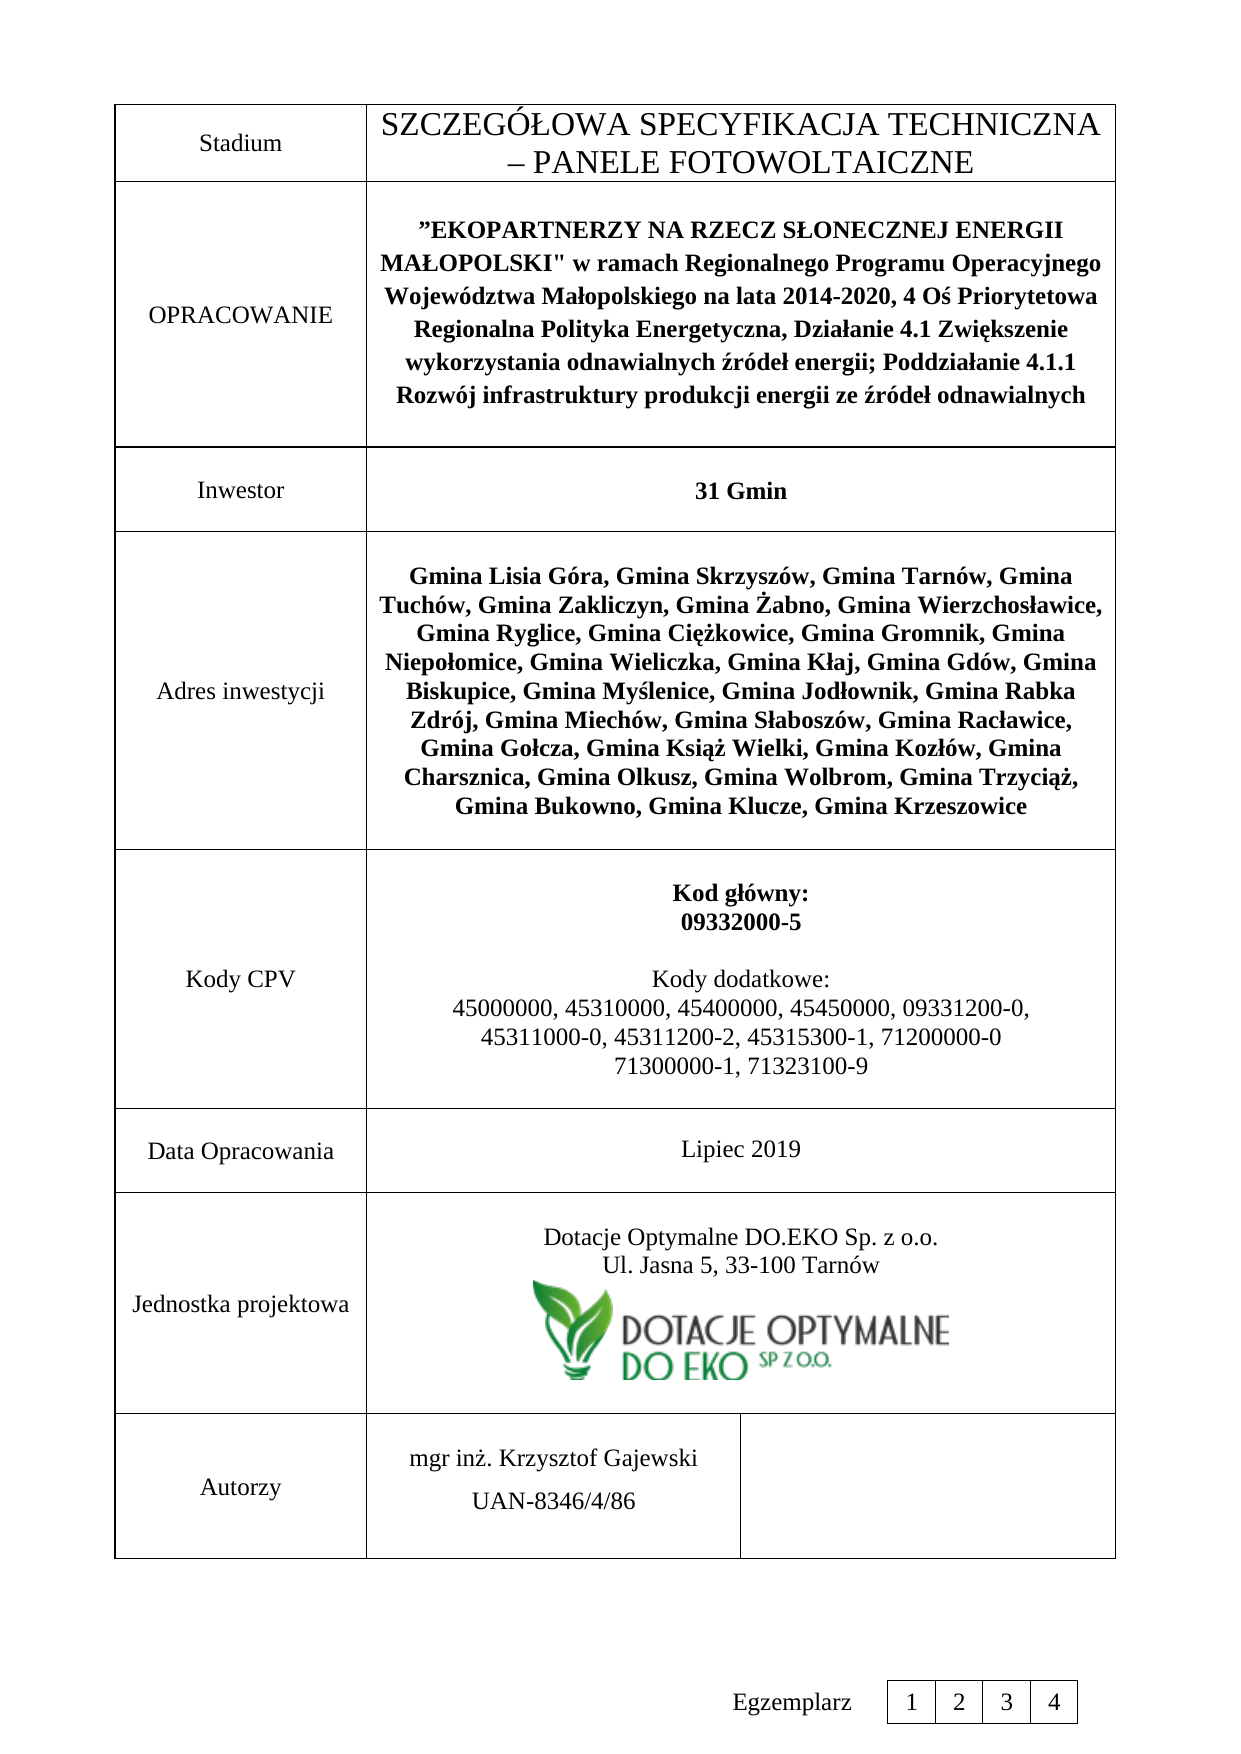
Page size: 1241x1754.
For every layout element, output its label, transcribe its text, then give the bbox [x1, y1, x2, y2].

table_cell Adres inwestycji [116, 532, 366, 848]
table_cell Lipiec 2019 [367, 1109, 1115, 1192]
table_cell Data Opracowania [116, 1109, 366, 1192]
table_cell Kod główny: 09332000-5 Kody dodatkowe: 45000000, 45310000, 45400000, 45450000, 09331200-0, 45311000-0, 45311200-2, 45315300-1, 71200000-0 71300000-1, 71323100-9 [367, 850, 1115, 1108]
table_cell ”EKOPARTNERZY NA RZECZ SŁONECZNEJ ENERGII MAŁOPOLSKI" w ramach Regionalnego Programu Operacyjnego Województwa Małopolskiego na lata 2014-2020, 4 Oś Priorytetowa Regionalna Polityka Energetyczna, Działanie 4.1 Zwiększenie wykorzystania odnawialnych źródeł energii; Poddziałanie 4.1.1 Rozwój infrastruktury produkcji energii ze źródeł odnawialnych [367, 182, 1115, 446]
table_header Stadium [116, 105, 366, 181]
table_cell 31 Gmin [367, 448, 1115, 531]
table_cell mgr inż. Krzysztof Gajewski UAN-8346/4/86 [367, 1414, 740, 1558]
table_cell OPRACOWANIE [116, 182, 366, 446]
table_cell Dotacje Optymalne DO.EKO Sp. z o.o. Ul. Jasna 5, 33-100 Tarnów [367, 1193, 1115, 1413]
table_cell Inwestor [116, 448, 366, 531]
table_cell Autorzy [116, 1414, 366, 1558]
table_cell Kody CPV [116, 850, 366, 1108]
table_cell [741, 1414, 1115, 1558]
table_header SZCZEGÓŁOWA SPECYFIKACJA TECHNICZNA – PANELE FOTOWOLTAICZNE [367, 105, 1115, 181]
table_cell Jednostka projektowa [116, 1193, 366, 1413]
table_cell Gmina Lisia Góra, Gmina Skrzyszów, Gmina Tarnów, Gmina Tuchów, Gmina Zakliczyn, Gmina Żabno, Gmina Wierzchosławice, Gmina Ryglice, Gmina Ciężkowice, Gmina Gromnik, Gmina Niepołomice, Gmina Wieliczka, Gmina Kłaj, Gmina Gdów, Gmina Biskupice, Gmina Myślenice, Gmina Jodłownik, Gmina Rabka Zdrój, Gmina Miechów, Gmina Słaboszów, Gmina Racławice, Gmina Gołcza, Gmina Książ Wielki, Gmina Kozłów, Gmina Charsznica, Gmina Olkusz, Gmina Wolbrom, Gmina Trzyciąż, Gmina Bukowno, Gmina Klucze, Gmina Krzeszowice [367, 532, 1115, 848]
